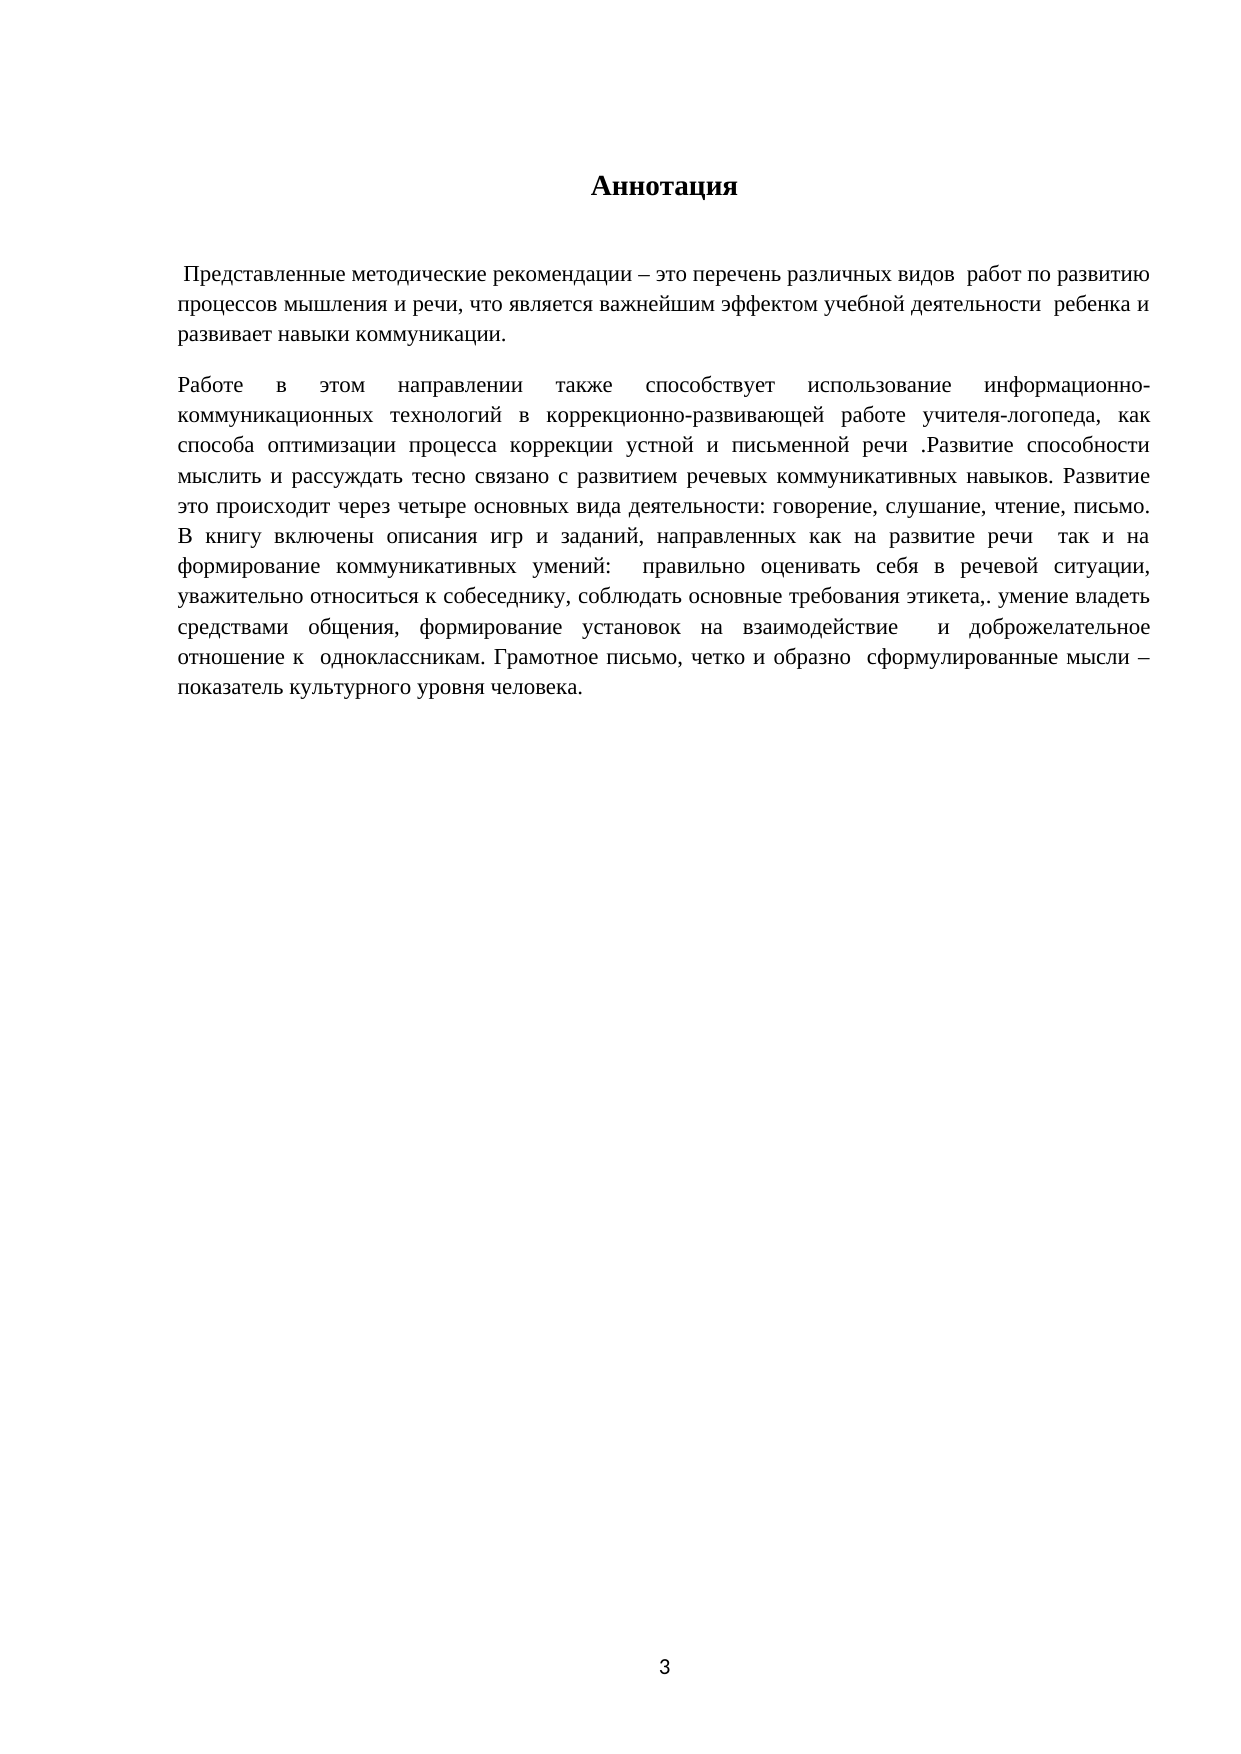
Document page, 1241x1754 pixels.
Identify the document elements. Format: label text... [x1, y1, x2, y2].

text Работе в этом направлении также способствует использование информационно-коммуникационных технологий в коррекционно-развивающей работе учителя-логопеда, как способа оптимизации процесса коррекции устной и письменной речи .Развитие способности мыслить и рассуждать тесно связано с развитием речевых коммуникативных навыков. Развитие это происходит через четыре основных вида деятельности: говорение, слушание, чтение, письмо. В книгу включены описания игр и заданий, направленных как на развитие речи так и на формирование коммуникативных умений: правильно оценивать себя в речевой ситуации, уважительно относиться к собеседнику, соблюдать основные требования этикета,. умение владеть средствами общения, формирование установок на взаимодействие и доброжелательное отношение к одноклассникам. Грамотное письмо, четко и образно сформулированные мысли – показатель культурного уровня человека. [177, 371, 1152, 699]
text Представленные методические рекомендации – это перечень различных видов работ по развитию процессов мышления и речи, что является важнейшим эффектом учебной деятельности ребенка и развивает навыки коммуникации. [177, 260, 1152, 346]
subtitle Аннотация [177, 168, 1152, 202]
